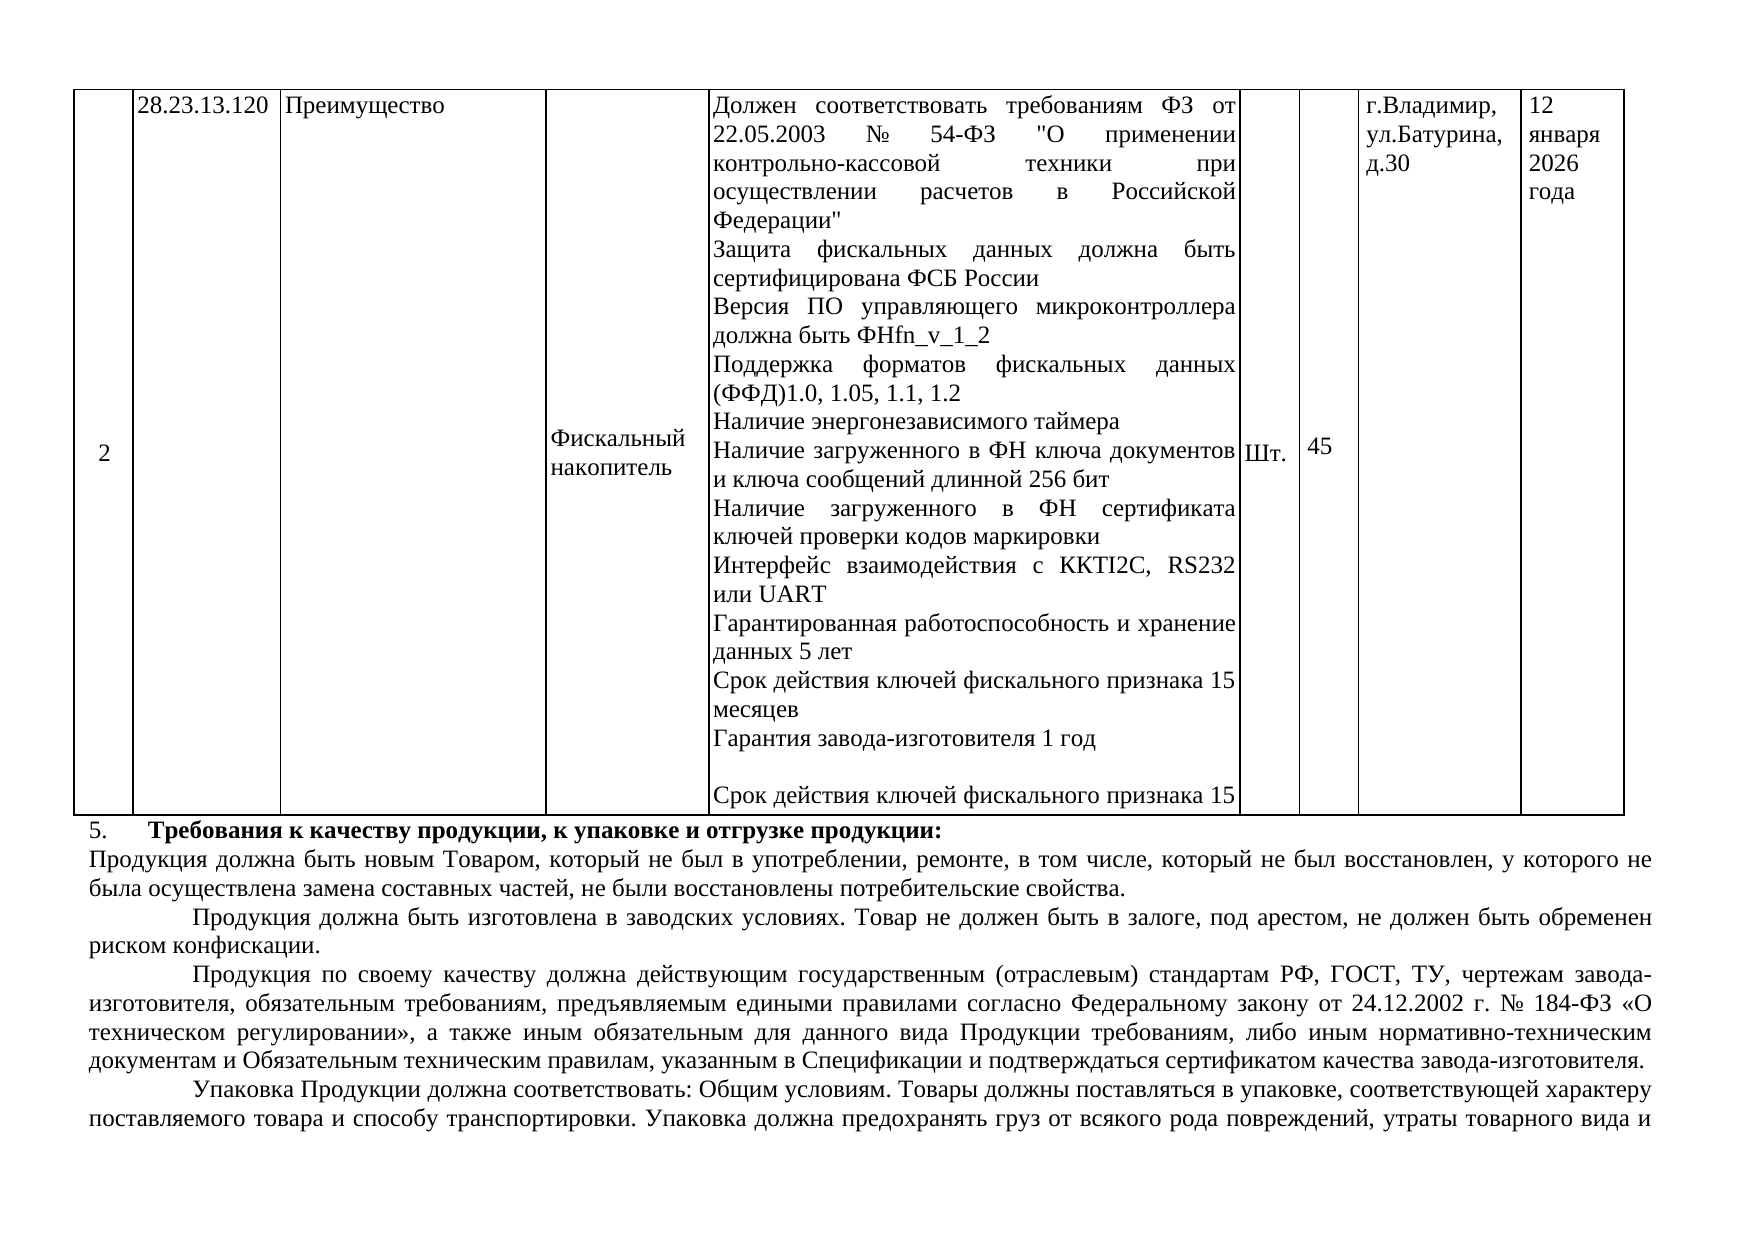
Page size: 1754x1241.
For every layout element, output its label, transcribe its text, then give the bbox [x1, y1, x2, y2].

text Продукция должна быть изготовлена в заводских условиях. Товар не должен быть в залоге, под арестом, не должен быть обременен риском конфискации. [89, 902, 1654, 959]
table_cell Преимущество [281, 90, 545, 814]
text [89, 1074, 1654, 1132]
table_cell 2 [75, 90, 132, 814]
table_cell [1359, 90, 1520, 814]
text Продукция должна быть новым Товаром, который не был в употреблении, ремонте, в том числе, который не был восстановлен, у которого не была осуществлена замена составных частей, не были восстановлены потребительские свойства. [89, 844, 1654, 902]
table_cell 28.23.13.120 [134, 90, 280, 814]
table_cell Должен соответствовать требованиям ФЗ от 22.05.2003 № 54-ФЗ "О применении контрольно-кассовой техники при осуществлении расчетов в Российской Федерации" Защита фискальных данных должна быть сертифицирована ФСБ России Версия ПО управляющего микроконтроллера должна быть ФНfn_v_1_2 Поддержка форматов фискальных данных (ФФД)1.0, 1.05, 1.1, 1.2 Наличие энергонезависимого таймера Наличие загруженного в ФН ключа документов и ключа сообщений длинной 256 бит Наличие загруженного в ФН сертификата ключей проверки кодов маркировки Интерфейс взаимодействия с ККТI2С, RS232 или UART Гарантированная работоспособность и хранение данных 5 лет Срок действия ключей фискального признака 15 месяцев Гарантия завода-изготовителя 1 год Срок действия ключей фискального признака 15 месяцев Гарантия завода-изготовителя 1 год [710, 90, 1239, 814]
table_cell Фискальный накопитель [547, 90, 708, 814]
text Продукция по своему качеству должна действующим государственным (отраслевым) стандартам РФ, ГОСТ, ТУ, чертежам завода-изготовителя, обязательным требованиям, предъявляемым едиными правилами согласно Федеральному закону от 24.12.2002 г. № 184-ФЗ «О техническом регулировании», а также иным обязательным для данного вида Продукции требованиям, либо иным нормативно-техническим документам и Обязательным техническим правилам, указанным в Спецификации и подтверждаться сертификатом качества завода-изготовителя. [89, 959, 1654, 1074]
list Требования к качеству продукции, к упаковке и отгрузке продукции: [89, 816, 1654, 844]
table_cell 45 [1300, 90, 1358, 814]
table_cell Шт. [1241, 90, 1299, 814]
table_cell 12 января 2026 года [1522, 90, 1623, 814]
